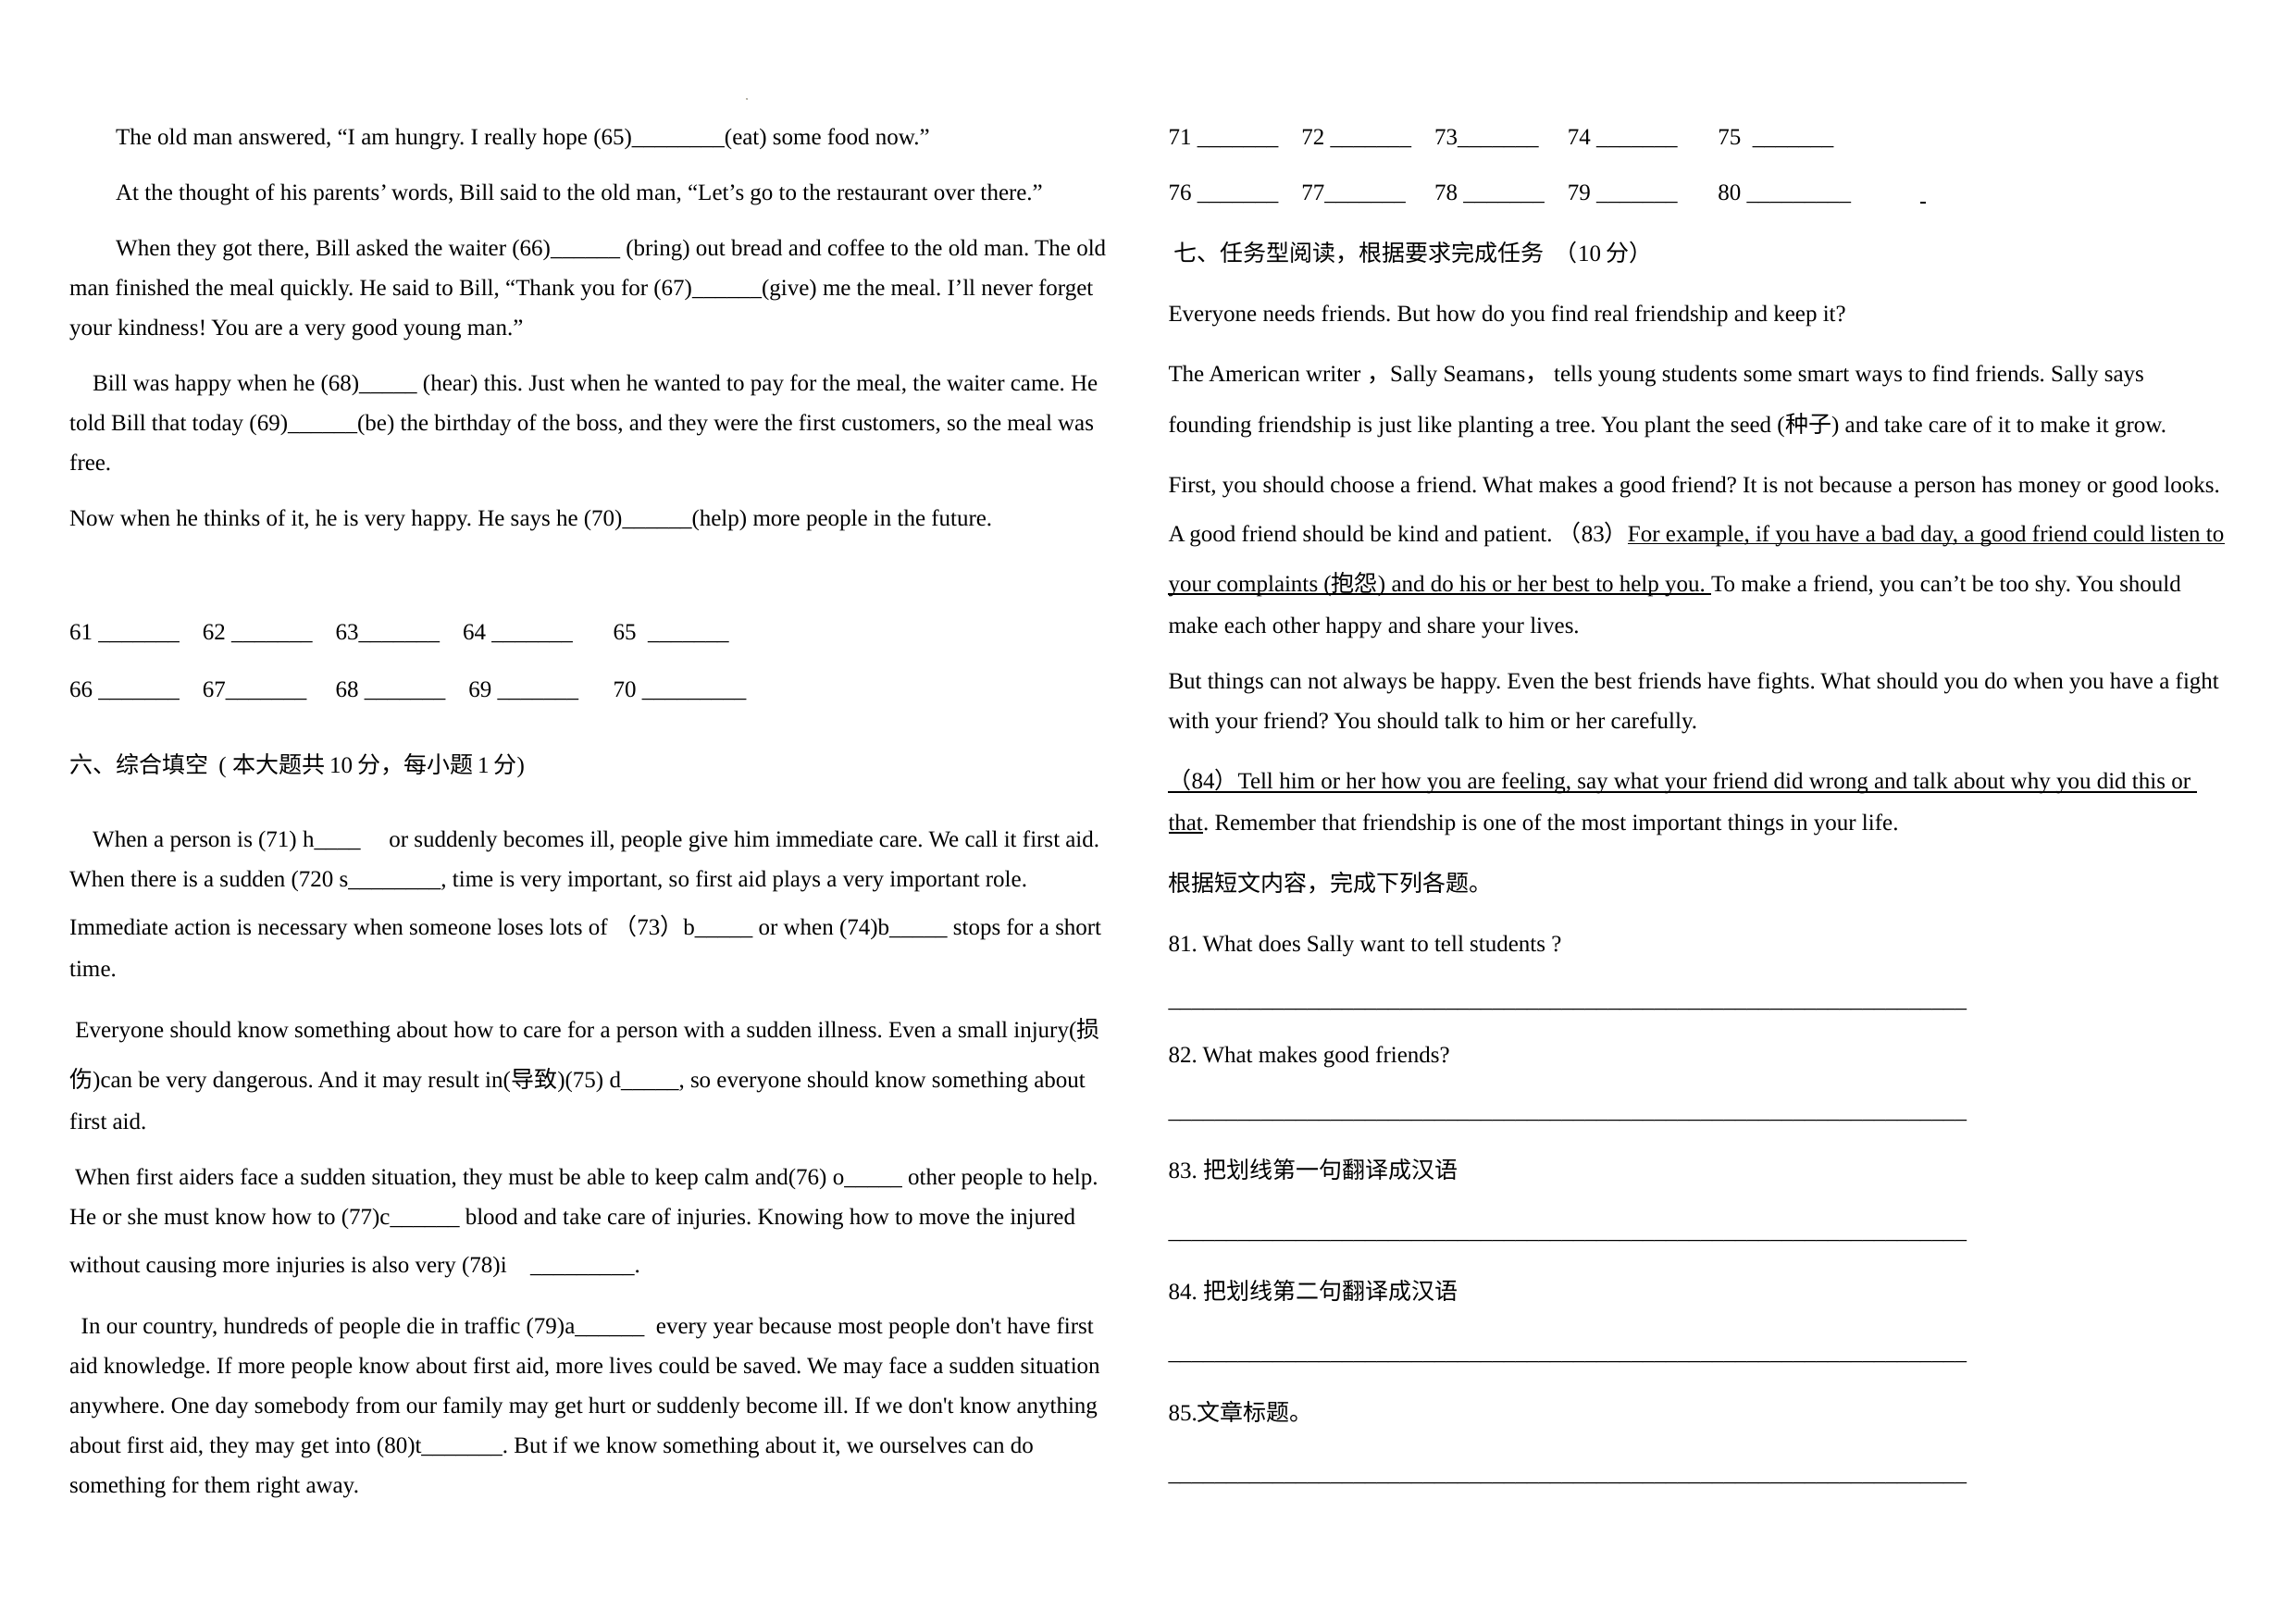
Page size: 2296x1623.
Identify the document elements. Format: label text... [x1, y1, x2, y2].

text _____________________________________________________________________ [1168, 1096, 2226, 1122]
text When a person is (71) h____ or suddenly becomes ill, people give him immediate care. We call it first aid. When there is a sudden (720 s________, time is very important, so first aid plays a very important role. Immediate action is necessary when someone loses lots of （73）b_____ or when (74)b_____ stops for a short time. [69, 825, 1127, 982]
text _____________________________________________________________________ [1168, 1338, 2226, 1365]
text 七、任务型阅读，根据要求完成任务 （10分） [1168, 234, 2226, 267]
list _____________________________________________________________________ [1168, 1218, 2226, 1244]
text 81. What does Sally want to tell students ? [1168, 930, 2226, 957]
text 六、综合填空 ( 本大题共10分，每小题1分) [69, 733, 1127, 793]
text _____________________________________________________________________ [1168, 1459, 2226, 1486]
text In our country, hundreds of people die in traffic (79)a______ every year because most people don't have first aid knowledge. If more people know about first aid, more lives could be saved. We may face a sudden situation anywhere. One day somebody from our family may get hurt or suddenly become ill. If we don't know anything about first aid, they may get into (80)t_______. But if we know something about it, we ourselves can do something for them right away. [69, 1312, 1127, 1498]
text At the thought of his parents’ words, Bill said to the old man, “Let’s go to the restaurant over there.” [69, 179, 1127, 205]
text _____________________________________________________________________ [1168, 985, 2226, 1012]
text Everyone needs friends. But how do you find real friendship and keep it? [1168, 300, 2226, 327]
text 根据短文内容，完成下列各题。 [1168, 864, 2226, 898]
text First, you should choose a friend. What makes a good friend? It is not because a person has money or good looks. A good friend should be kind and patient. （83）For example, if you have a bad day, a good friend could listen to your complaints (抱怨) and do his or her best to help you. To make a friend, you can’t be too shy. You should make each other happy and share your lives. [1168, 471, 2226, 638]
text When they got there, Bill asked the waiter (66)______ (bring) out bread and coffee to the old man. The old man finished the meal quickly. He said to Bill, “Thank you for (67)______(give) me the meal. I’ll never forget your kindness! You are a very good young man.” [69, 234, 1127, 341]
text Bill was happy when he (68)_____ (hear) this. Just when he wanted to pay for the meal, the waiter came. He told Bill that today (69)______(be) the birthday of the boss, and they were the first customers, so the meal was free. [69, 369, 1127, 476]
text 82. What makes good friends? [1168, 1041, 2226, 1068]
text （84）Tell him or her how you are feeling, say what your friend did wrong and talk about why you did this or that. Remember that friendship is one of the most important things in your life. [1168, 762, 2226, 836]
text The American writer ，Sally Seamans， tells young students some smart ways to find friends. Sally says founding friendship is just like planting a tree. You plant the seed (种子) and take care of it to make it grow. [1168, 355, 2226, 439]
text 84. 把划线第二句翻译成汉语 [1168, 1272, 2226, 1307]
text But things can not always be happy. Even the best friends have fights. What should you do when you have a fight with your friend? You should talk to him or her carefully. [1168, 667, 2226, 734]
text 61 _______ 62 _______ 63_______ 64 _______ 65 _______ [69, 618, 1127, 645]
text The old man answered, “I am hungry. I really hope (65)________(eat) some food now.” [69, 123, 1127, 150]
text When first aiders face a sudden situation, they must be able to keep calm and(76) o_____ other people to help. He or she must know how to (77)c______ blood and take care of injuries. Knowing how to move the injured without causing more injuries is also very (78)i _________. [69, 1163, 1127, 1280]
list 把划线第一句翻译成汉语 [1168, 1151, 2226, 1185]
text 85.文章标题。 [1168, 1394, 2226, 1427]
text 76 _______ 77_______ 78 _______ 79 _______ 80 _________ [1168, 179, 2226, 205]
text Now when he thinks of it, he is very happy. He says he (70)______(help) more people in the future. [69, 504, 1127, 531]
text 71 _______ 72 _______ 73_______ 74 _______ 75 _______ [1168, 123, 2226, 150]
text 66 _______ 67_______ 68 _______ 69 _______ 70 _________ [69, 674, 1127, 704]
text Everyone should know something about how to care for a person with a sudden illness. Even a small injury(损伤)can be very dangerous. And it may result in(导致)(75) d_____, so everyone should know something about first aid. [69, 1010, 1127, 1134]
